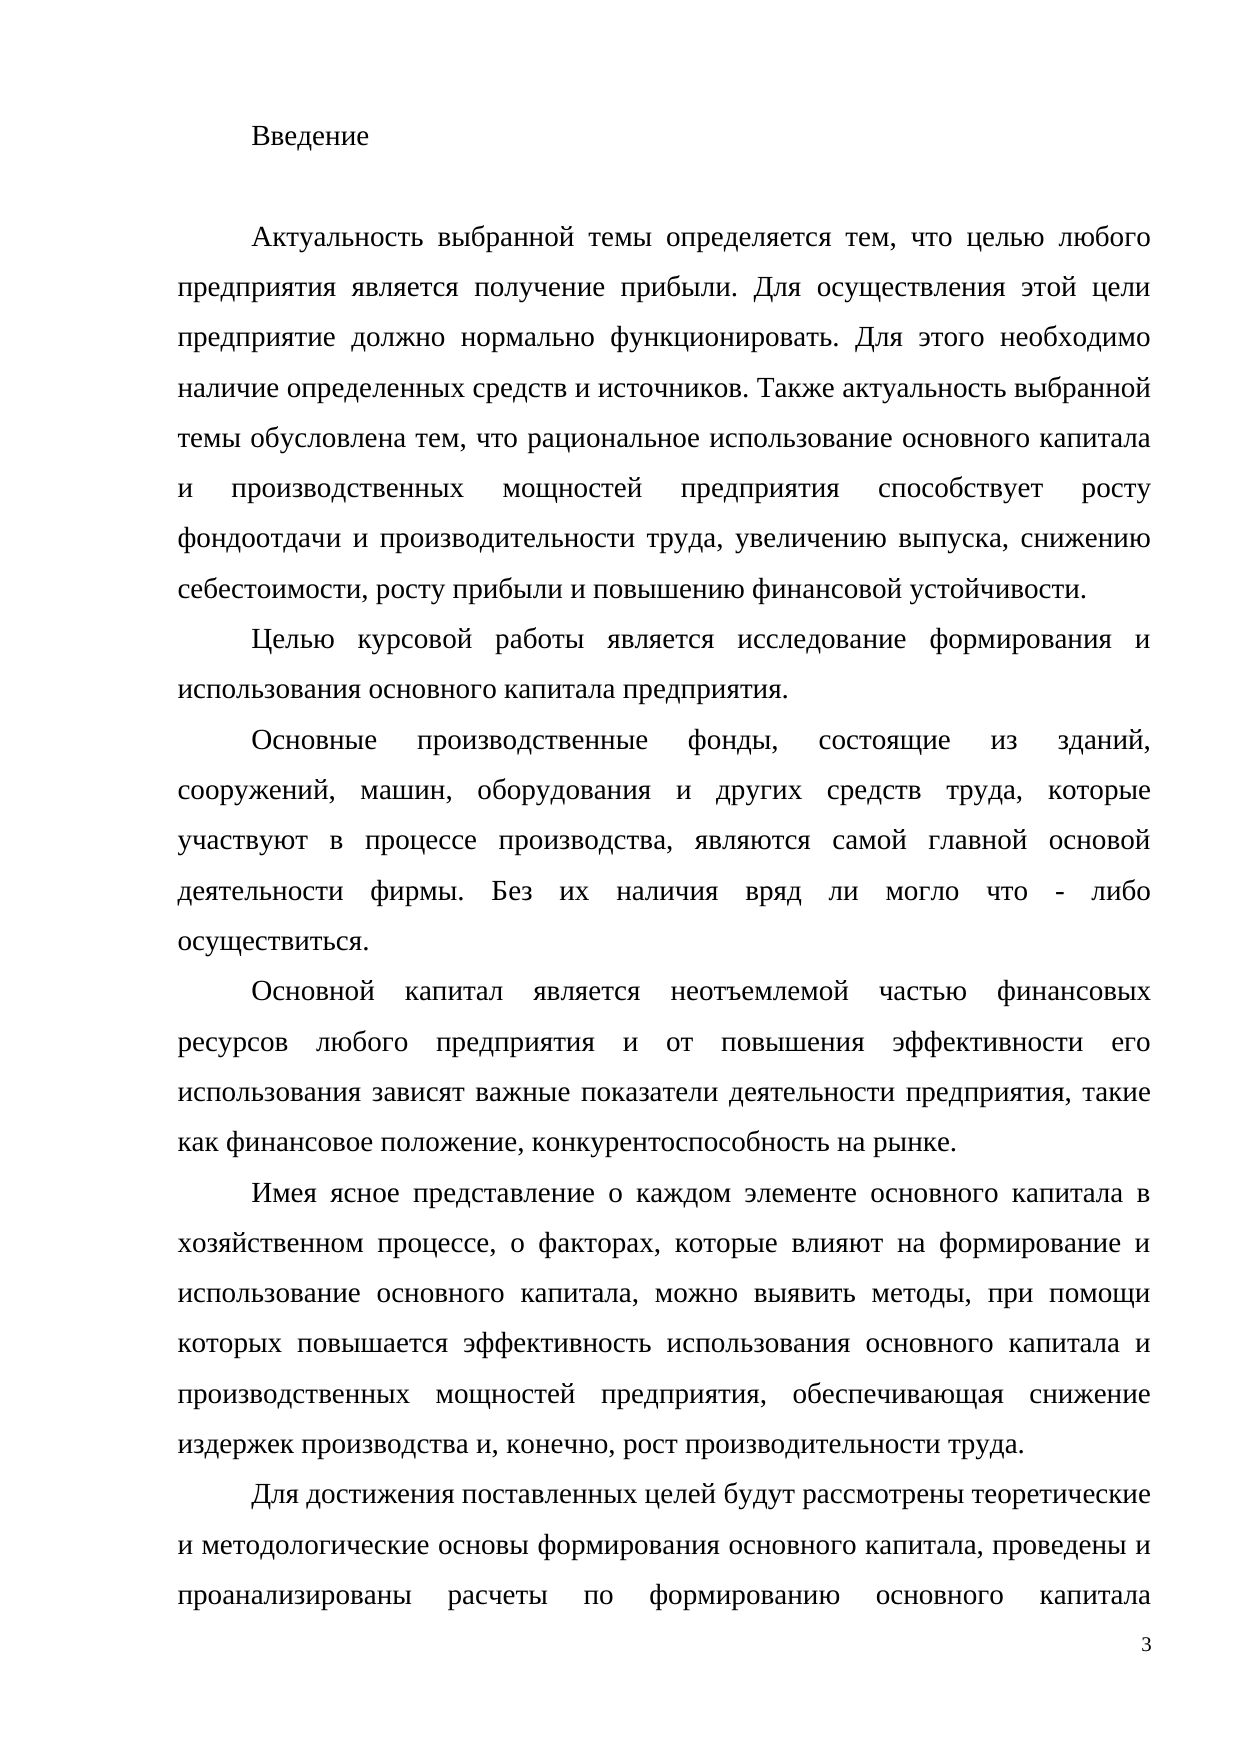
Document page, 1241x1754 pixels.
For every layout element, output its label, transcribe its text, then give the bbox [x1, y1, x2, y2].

text Целью курсовой работы является исследование формирования и использования основного капитала предприятия. [177, 621, 1152, 705]
text Основной капитал является неотъемлемой частью финансовых ресурсов любого предприятия и от повышения эффективности его использования зависят важные показатели деятельности предприятия, такие как финансовое положение, конкурентоспособность на рынке. [177, 973, 1152, 1158]
text Актуальность выбранной темы определяется тем, что целью любого предприятия является получение прибыли. Для осуществления этой цели предприятие должно нормально функционировать. Для этого необходимо наличие определенных средств и источников. Также актуальность выбранной темы обусловлена тем, что рациональное использование основного капитала и производственных мощностей предприятия способствует росту фондоотдачи и производительности труда, увеличению выпуска, снижению себестоимости, росту прибыли и повышению финансовой устойчивости. [177, 219, 1152, 604]
text Имея ясное представление о каждом элементе основного капитала в хозяйственном процессе, о факторах, которые влияют на формирование и использование основного капитала, можно выявить методы, при помощи которых повышается эффективность использования основного капитала и производственных мощностей предприятия, обеспечивающая снижение издержек производства и, конечно, рост производительности труда. [177, 1175, 1152, 1460]
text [177, 1477, 1152, 1611]
text Введение [177, 118, 1152, 152]
text Основные производственные фонды, состоящие из зданий, сооружений, машин, оборудования и других средств труда, которые участвуют в процессе производства, являются самой главной основой деятельности фирмы. Без их наличия вряд ли могло что - либо осуществиться. [177, 722, 1152, 957]
